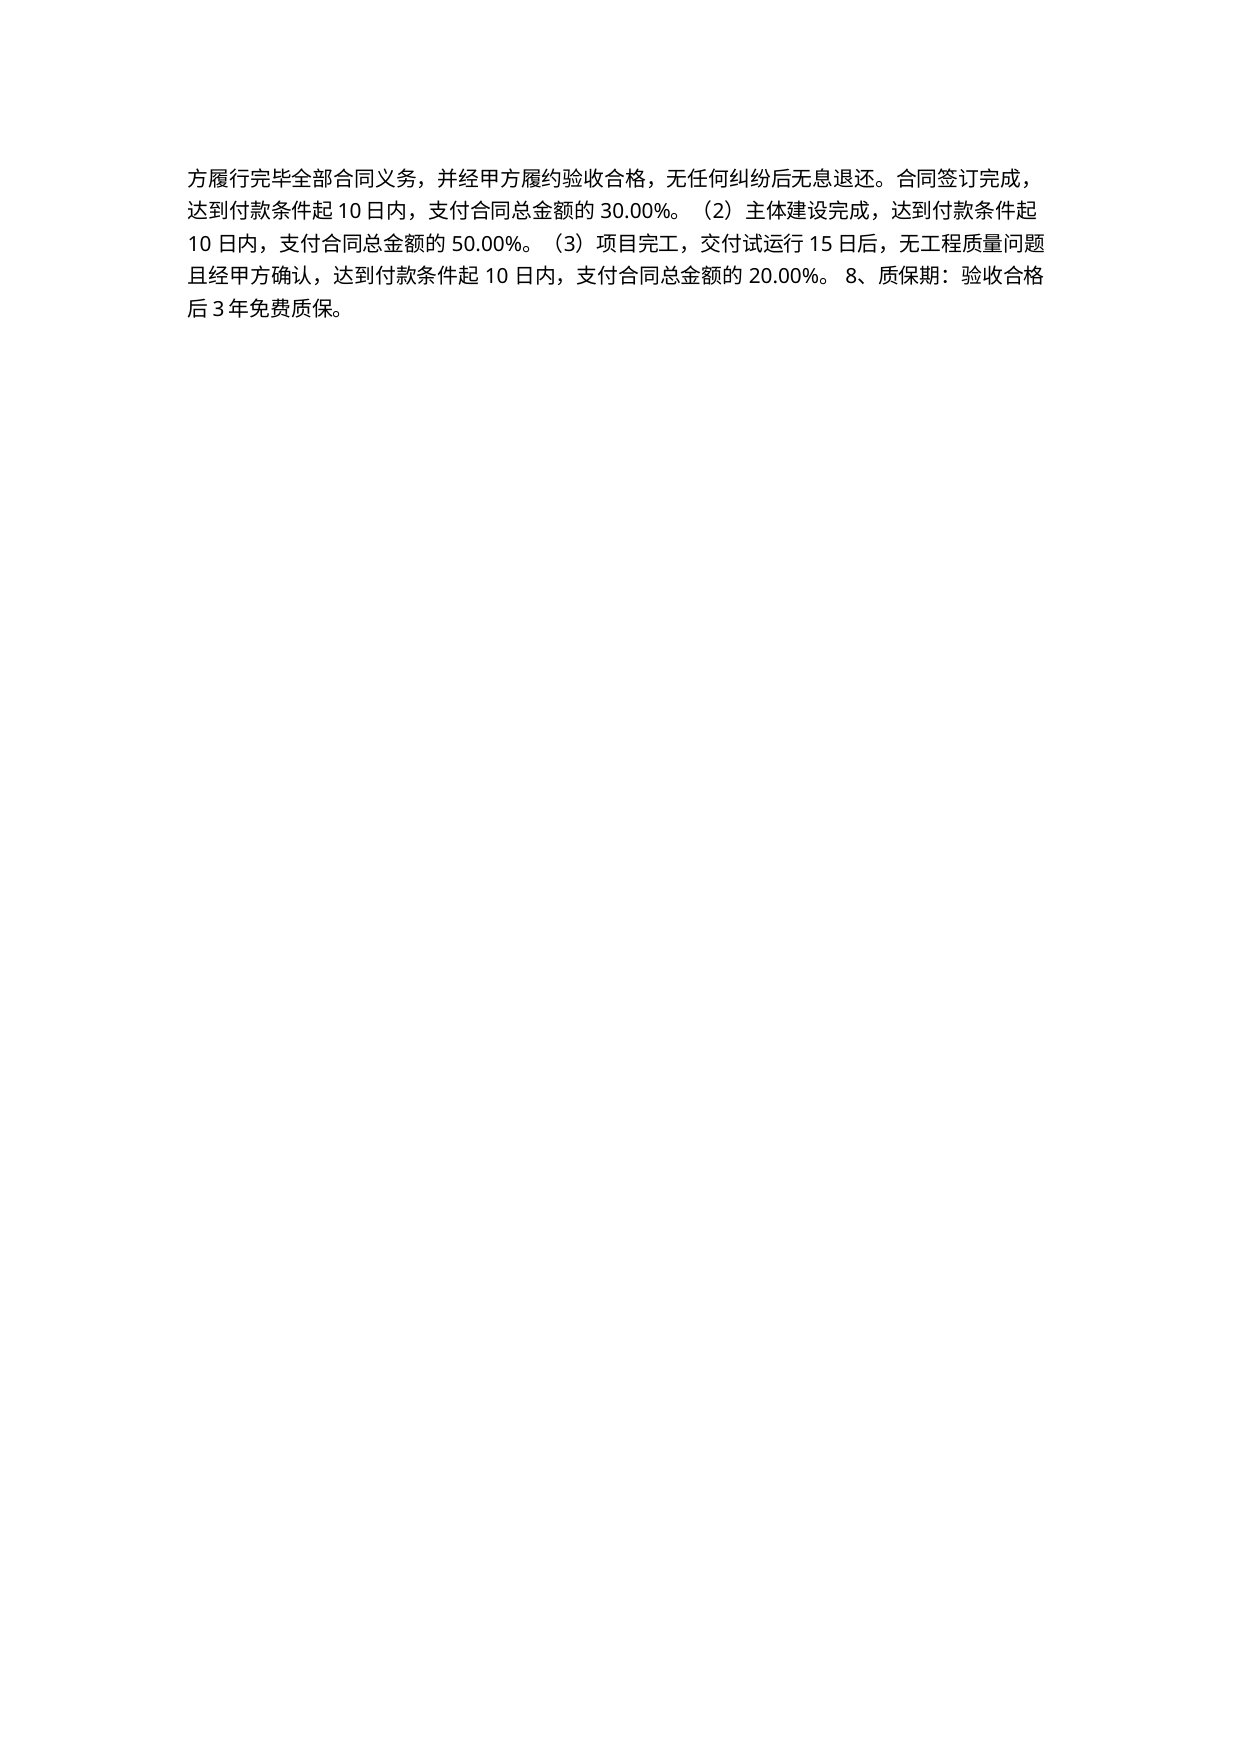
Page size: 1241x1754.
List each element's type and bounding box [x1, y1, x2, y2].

text [187, 162, 1053, 324]
